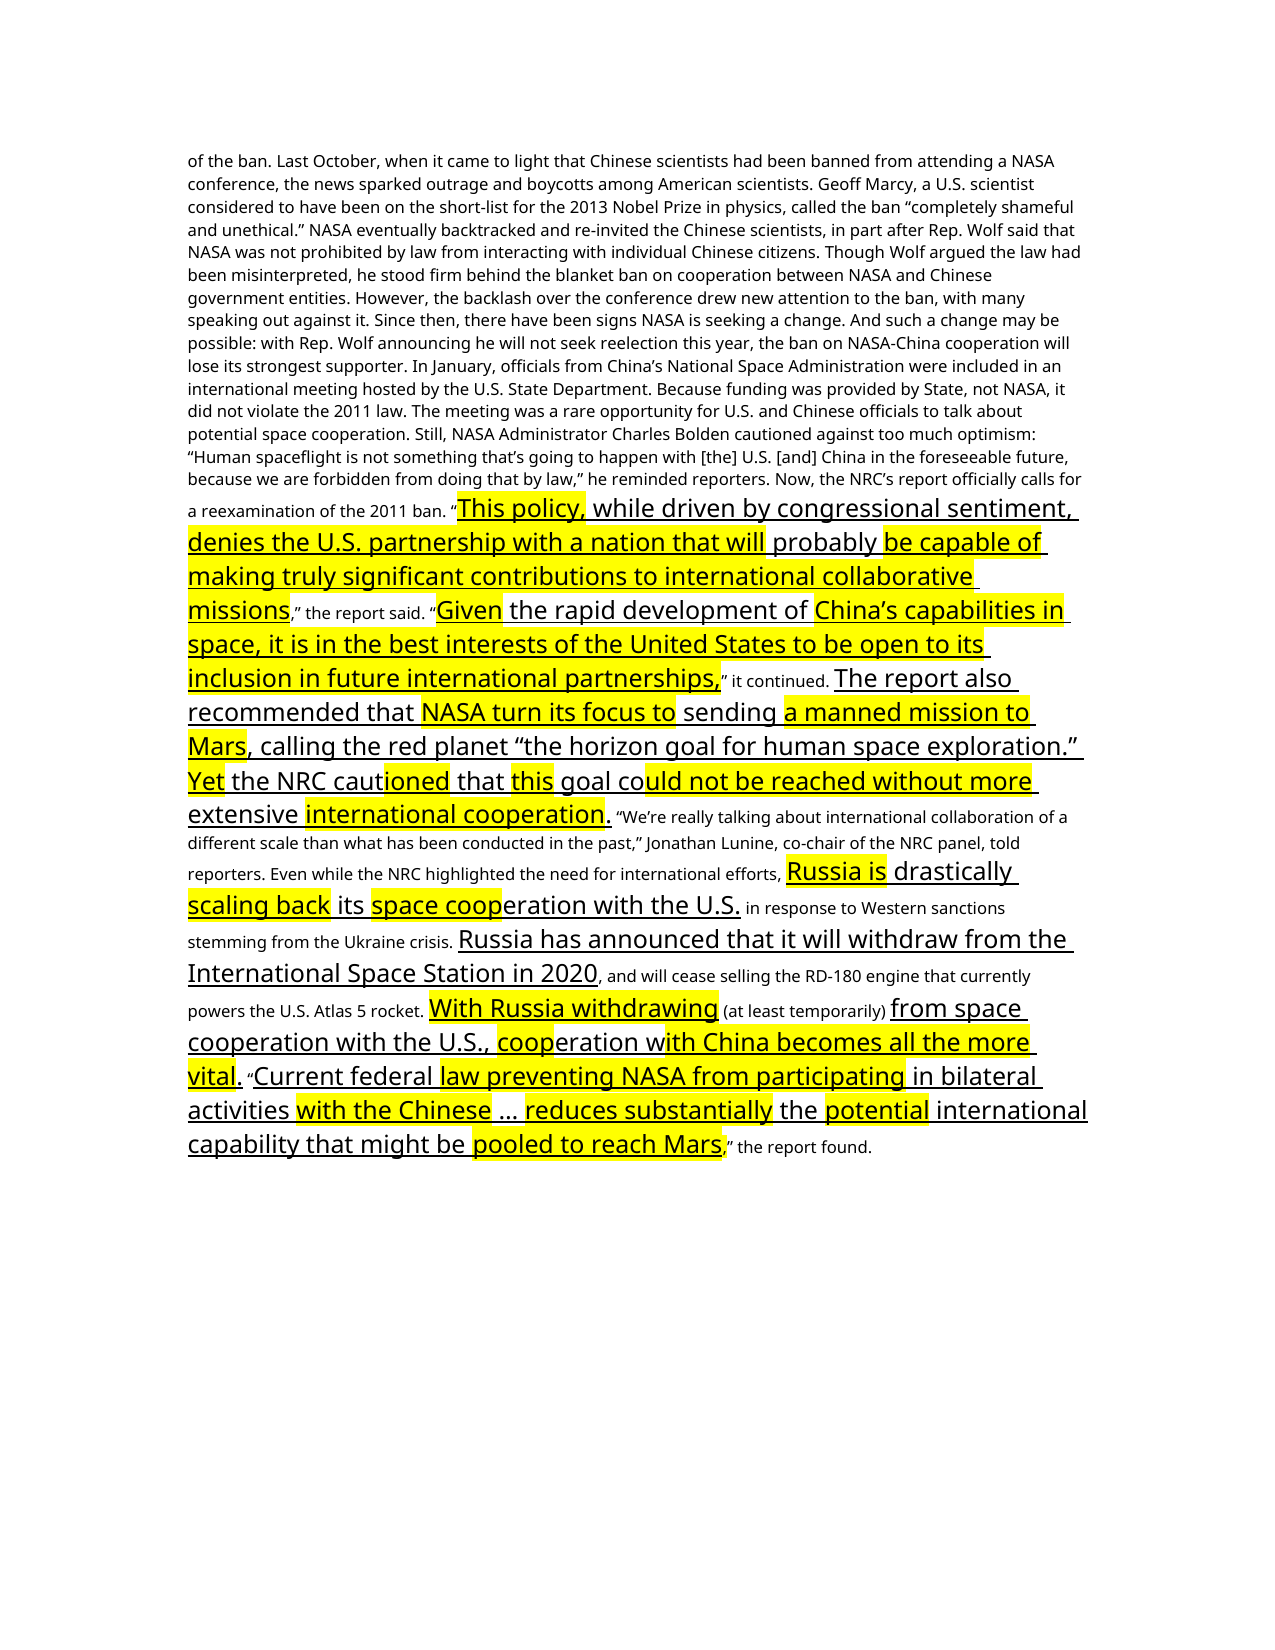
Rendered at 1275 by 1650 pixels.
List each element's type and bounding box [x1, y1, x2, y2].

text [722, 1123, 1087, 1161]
text [187, 150, 1087, 1121]
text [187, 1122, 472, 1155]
